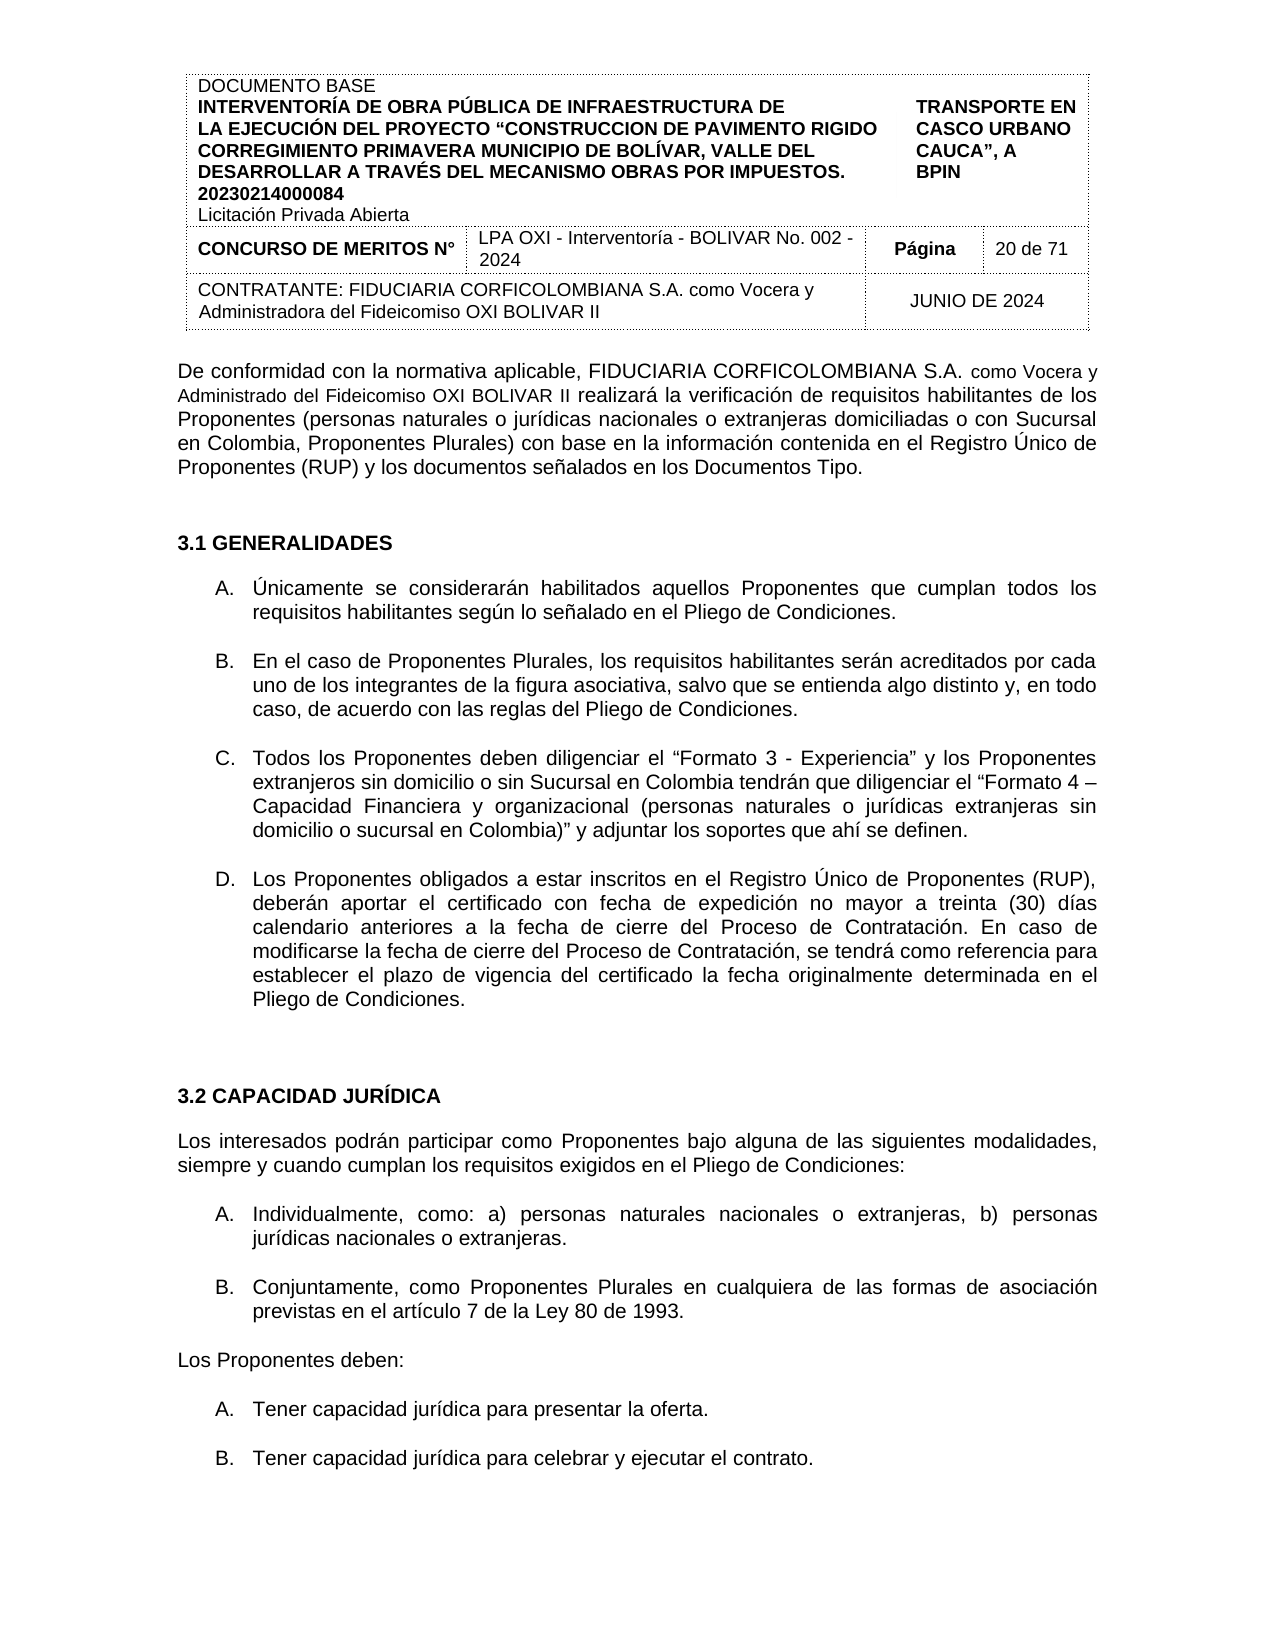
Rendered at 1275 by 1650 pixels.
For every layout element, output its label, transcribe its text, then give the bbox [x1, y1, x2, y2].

list En el caso de Proponentes Plurales, los requisitos habilitantes serán acreditados por cada uno de los integrantes de la figura asociativa, salvo que se entienda algo distinto y, en todo caso, de acuerdo con las reglas del Pliego de Condiciones. [215, 649, 1098, 721]
list Todos los Proponentes deben diligenciar el “Formato 3 - Experiencia” y los Proponentes extranjeros sin domicilio o sin Sucursal en Colombia tendrán que diligenciar el “Formato 4 – Capacidad Financiera y organizacional (personas naturales o jurídicas extranjeras sin domicilio o sucursal en Colombia)” y adjuntar los soportes que ahí se definen. [215, 746, 1098, 842]
text 3.1 GENERALIDADES [177, 531, 1098, 555]
text Los interesados podrán participar como Proponentes bajo alguna de las siguientes modalidades, siempre y cuando cumplan los requisitos exigidos en el Pliego de Condiciones: [177, 1129, 1098, 1177]
list Los Proponentes obligados a estar inscritos en el Registro Único de Proponentes (RUP), deberán aportar el certificado con fecha de expedición no mayor a treinta (30) días calendario anteriores a la fecha de cierre del Proceso de Contratación. En caso de modificarse la fecha de cierre del Proceso de Contratación, se tendrá como referencia para establecer el plazo de vigencia del certificado la fecha originalmente determinada en el Pliego de Condiciones. [215, 867, 1098, 1010]
text Los Proponentes deben: [177, 1348, 1098, 1372]
list Tener capacidad jurídica para celebrar y ejecutar el contrato. [215, 1446, 1098, 1470]
text De conformidad con la normativa aplicable, FIDUCIARIA CORFICOLOMBIANA S.A. como Vocera y Administrado del Fideicomiso OXI BOLIVAR II realizará la verificación de requisitos habilitantes de los Proponentes (personas naturales o jurídicas nacionales o extranjeras domiciliadas o con Sucursal en Colombia, Proponentes Plurales) con base en la información contenida en el Registro Único de Proponentes (RUP) y los documentos señalados en los Documentos Tipo. [177, 359, 1098, 479]
list Únicamente se considerarán habilitados aquellos Proponentes que cumplan todos los requisitos habilitantes según lo señalado en el Pliego de Condiciones. [215, 576, 1098, 624]
list Individualmente, como: a) personas naturales nacionales o extranjeras, b) personas jurídicas nacionales o extranjeras. [215, 1202, 1098, 1250]
text 3.2 CAPACIDAD JURÍDICA [177, 1084, 1098, 1108]
list Conjuntamente, como Proponentes Plurales en cualquiera de las formas de asociación previstas en el artículo 7 de la Ley 80 de 1993. [215, 1275, 1098, 1323]
list Tener capacidad jurídica para presentar la oferta. [215, 1397, 1098, 1421]
